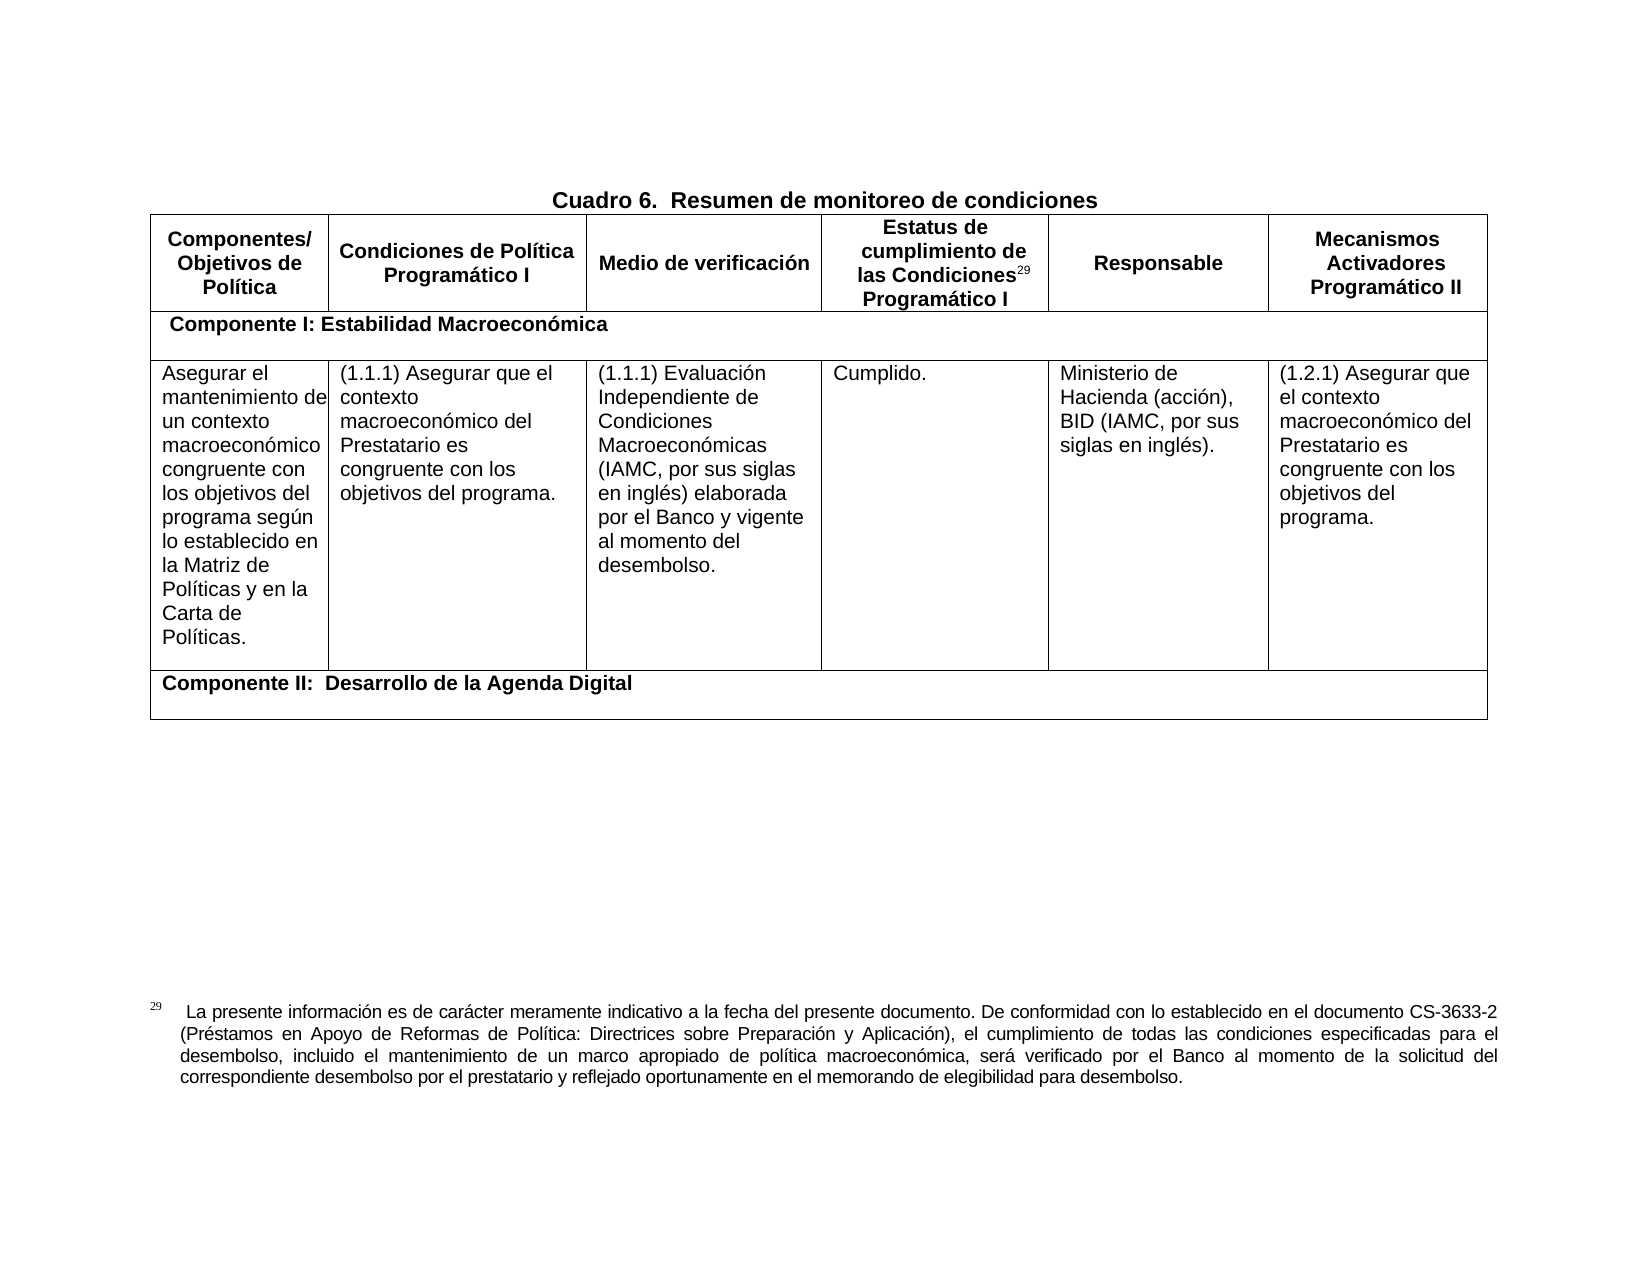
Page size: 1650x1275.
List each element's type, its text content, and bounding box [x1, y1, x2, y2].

table_cell (1.1.1) Evaluación Independiente de Condiciones Macroeconómicas (IAMC, por sus siglas en inglés) elaborada por el Banco y vigente al momento del desembolso. [587, 361, 821, 669]
table_header Medio de verificación [587, 215, 821, 311]
table_cell Cumplido. [822, 361, 1048, 669]
table_cell Componente I: Estabilidad Macroeconómica [151, 312, 1487, 360]
table_header Mecanismos Activadores Programático II [1269, 215, 1487, 311]
table_cell Componente II: Desarrollo de la Agenda Digital [151, 671, 1487, 719]
table_header Componentes/Objetivos de Política [151, 215, 328, 311]
table_cell Asegurar el mantenimiento de un contexto macroeconómico congruente con los objetivos del programa según lo establecido en la Matriz de Políticas y en la Carta de Políticas. [151, 361, 328, 669]
text Cuadro 6. Resumen de monitoreo de condiciones [150, 187, 1500, 214]
table_cell Ministerio de Hacienda (acción), BID (IAMC, por sus siglas en inglés). [1049, 361, 1268, 669]
table_header Estatus de cumplimiento de las Condiciones Programático I [822, 215, 1048, 311]
table_header Condiciones de Política Programático I [329, 215, 586, 311]
table_cell (1.2.1) Asegurar que el contexto macroeconómico del Prestatario es congruente con los objetivos del programa. [1269, 361, 1487, 669]
table_cell (1.1.1) Asegurar que el contexto macroeconómico del Prestatario es congruente con los objetivos del programa. [329, 361, 586, 669]
table_header Responsable [1049, 215, 1268, 311]
